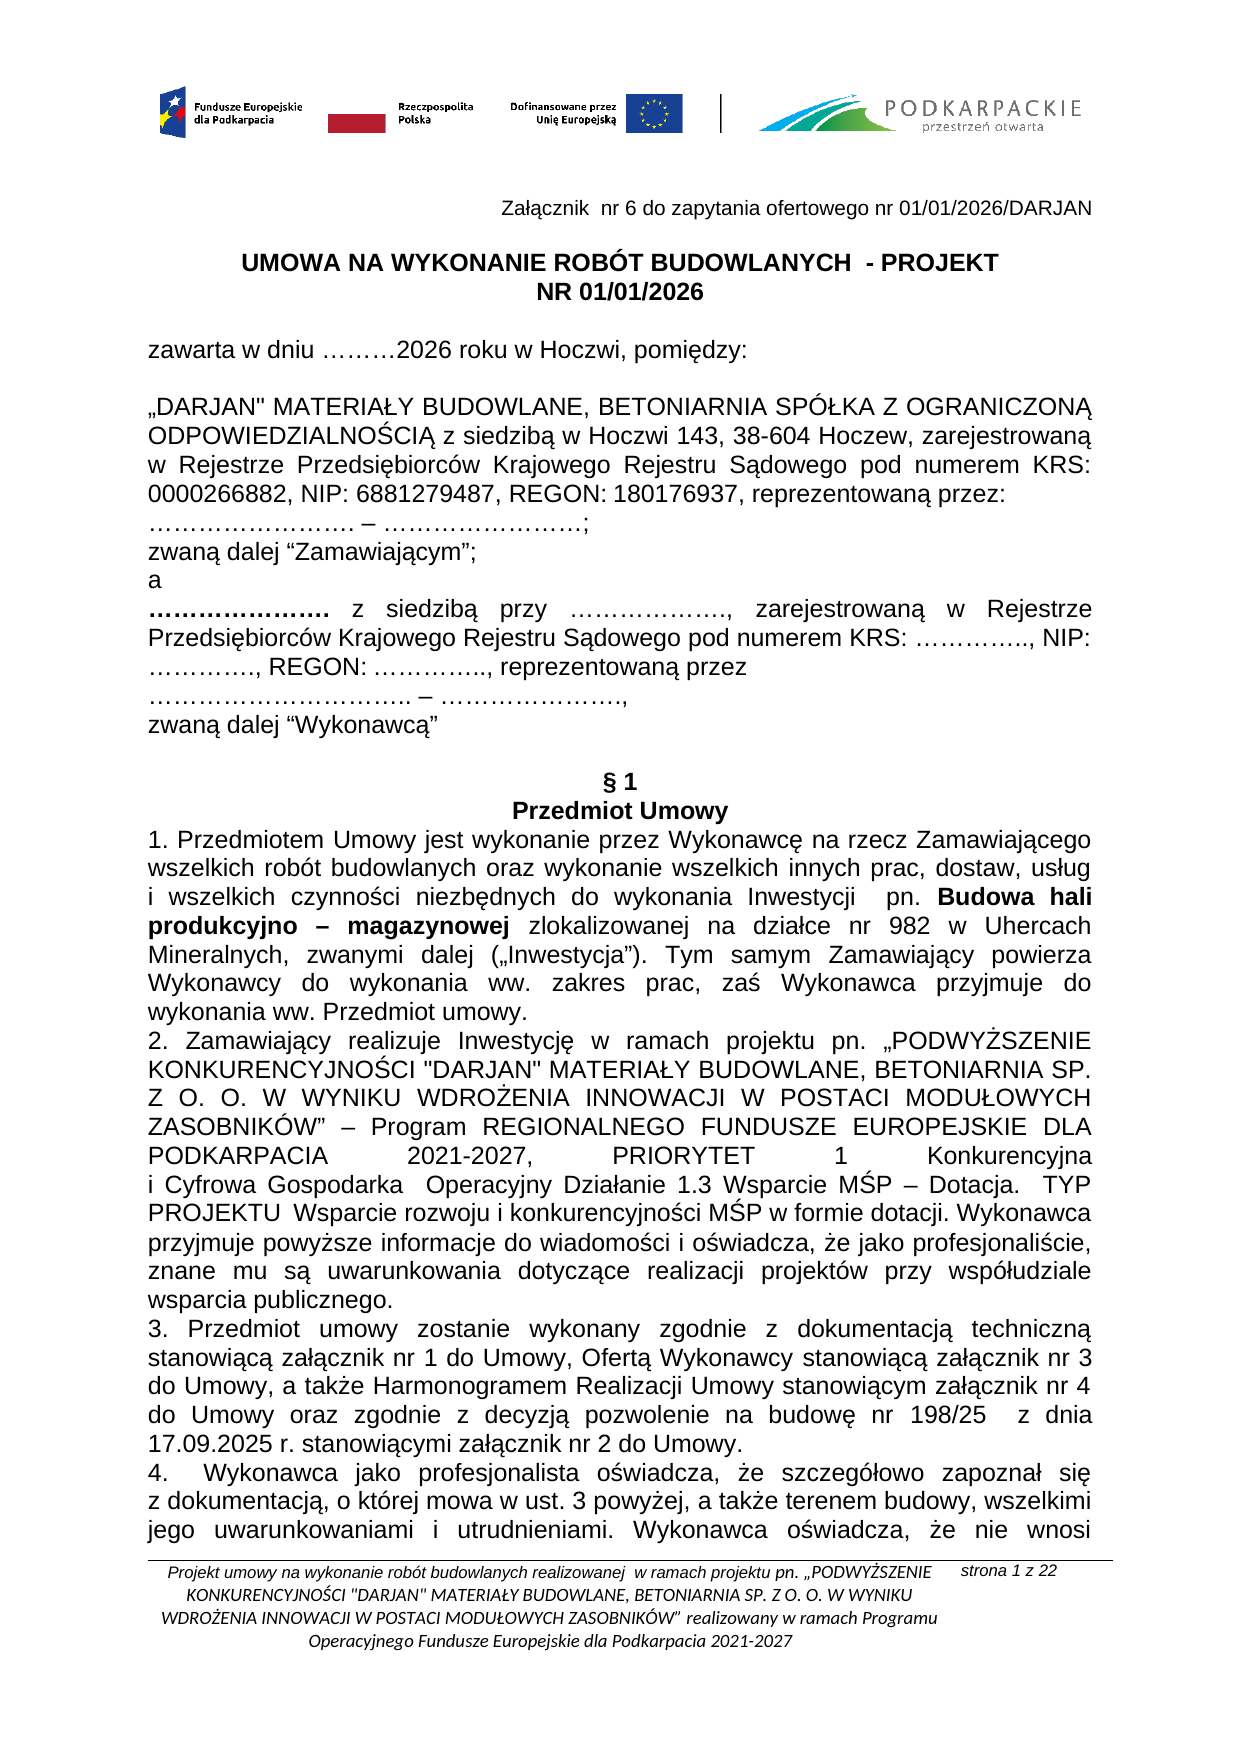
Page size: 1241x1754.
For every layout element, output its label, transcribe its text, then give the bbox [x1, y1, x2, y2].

text ………………………….. – …………………., [148, 681, 1093, 710]
text UMOWA NA WYKONANIE ROBÓT BUDOWLANYCH - PROJEKT [148, 248, 1093, 277]
text zwaną dalej “Zamawiającym”; [148, 537, 1093, 566]
text „DARJAN" MATERIAŁY BUDOWLANE, BETONIARNIA SPÓŁKA Z OGRANICZONĄ ODPOWIEDZIALNOŚCIĄ z siedzibą w Hoczwi 143, 38-604 Hoczew, zarejestrowaną w Rejestrze Przedsiębiorców Krajowego Rejestru Sądowego pod numerem KRS: 0000266882, NIP: 6881279487, REGON: 180176937, reprezentowaną przez: [148, 392, 1093, 508]
text Załącznik nr 6 do zapytania ofertowego nr 01/01/2026/DARJAN [148, 196, 1093, 220]
text zwaną dalej “Wykonawcą” [148, 710, 1093, 738]
text NR 01/01/2026 [148, 277, 1093, 306]
text 1. Przedmiotem Umowy jest wykonanie przez Wykonawcę na rzecz Zamawiającego wszelkich robót budowlanych oraz wykonanie wszelkich innych prac, dostaw, usług i wszelkich czynności niezbędnych do wykonania Inwestycji pn. Budowa hali produkcyjno – magazynowej zlokalizowanej na działce nr 982 w Uhercach Mineralnych, zwanymi dalej („Inwestycja”). Tym samym Zamawiający powierza Wykonawcy do wykonania ww. zakres prac, zaś Wykonawca przyjmuje do wykonania ww. Przedmiot umowy. [148, 825, 1093, 1026]
text …………………. z siedzibą przy ………………., zarejestrowaną w Rejestrze Przedsiębiorców Krajowego Rejestru Sądowego pod numerem KRS: ………….., NIP: …………., REGON: ………….., reprezentowaną przez [148, 594, 1093, 681]
text 2. Zamawiający realizuje Inwestycję w ramach projektu pn. „PODWYŻSZENIE KONKURENCYJNOŚCI "DARJAN" MATERIAŁY BUDOWLANE, BETONIARNIA SP. Z O. O. W WYNIKU WDROŻENIA INNOWACJI W POSTACI MODUŁOWYCH ZASOBNIKÓW” – Program REGIONALNEGO FUNDUSZE EUROPEJSKIE DLA PODKARPACIA 2021-2027, PRIORYTET 1 Konkurencyjna i Cyfrowa Gospodarka Operacyjny Działanie 1.3 Wsparcie MŚP – Dotacja. TYP PROJEKTU Wsparcie rozwoju i konkurencyjności MŚP w formie dotacji. Wykonawca przyjmuje powyższe informacje do wiadomości i oświadcza, że jako profesjonaliście, znane mu są uwarunkowania dotyczące realizacji projektów przy współudziale wsparcia publicznego. [148, 1026, 1093, 1314]
text 3. Przedmiot umowy zostanie wykonany zgodnie z dokumentacją techniczną stanowiącą załącznik nr 1 do Umowy, Ofertą Wykonawcy stanowiącą załącznik nr 3 do Umowy, a także Harmonogramem Realizacji Umowy stanowiącym załącznik nr 4 do Umowy oraz zgodnie z decyzją pozwolenie na budowę nr 198/25 z dnia 17.09.2025 r. stanowiącymi załącznik nr 2 do Umowy. [148, 1314, 1093, 1458]
picture [147, 73, 1093, 151]
text § 1 [148, 767, 1093, 796]
text zawarta w dniu ………2026 roku w Hoczwi, pomiędzy: [148, 335, 1093, 363]
text Przedmiot Umowy [148, 796, 1093, 825]
text a [148, 566, 1093, 594]
list ……………………. – ……………………; [148, 508, 1093, 537]
